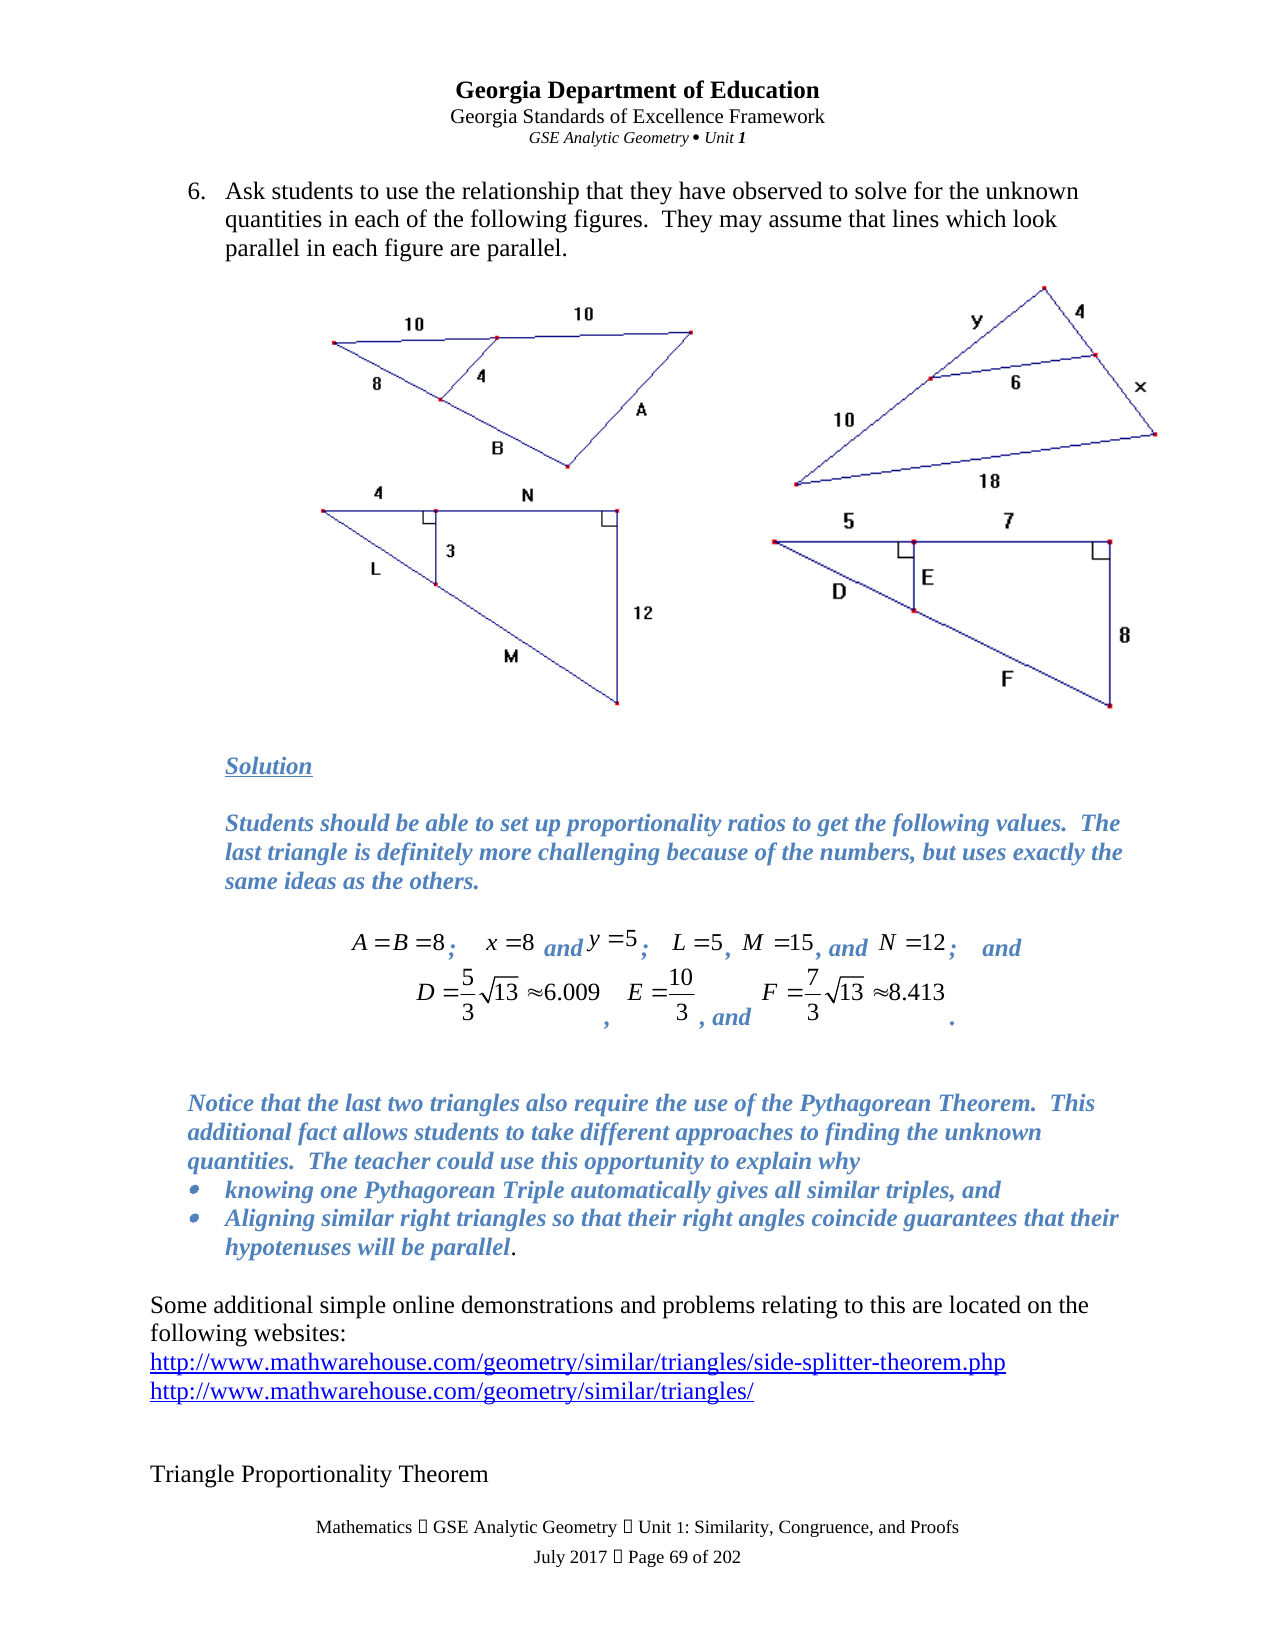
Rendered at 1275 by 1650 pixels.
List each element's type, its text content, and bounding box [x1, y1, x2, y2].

picture [741, 272, 1174, 729]
text Triangle Proportionality Theorem [150, 1459, 1125, 1487]
text Solution [225, 751, 1125, 779]
text Students should be able to set up proportionality ratios to get the following values. The last triangle is definitely more challenging because of the numbers, but uses exactly the same ideas as the others. [225, 808, 1125, 894]
text ; and; , , and ; and [243, 923, 1125, 962]
list knowing one Pythagorean Triple automatically gives all similar triples, and [187, 1175, 1125, 1203]
text Notice that the last two triangles also require the use of the Pythagorean Theorem. This additional fact allows students to take different approaches to finding the unknown quantities. The teacher could use this opportunity to explain why [187, 1088, 1125, 1175]
picture [292, 297, 702, 718]
text http://www.mathwarehouse.com/geometry/similar/triangles/side-splitter-theorem.php [150, 1347, 1125, 1376]
text http://www.mathwarehouse.com/geometry/similar/triangles/ [150, 1376, 1125, 1405]
text Some additional simple online demonstrations and problems relating to this are located on the following websites: [150, 1290, 1125, 1347]
text , , and . [243, 962, 1125, 1031]
list Aligning similar right triangles so that their right angles coincide guarantees that their hypotenuses will be parallel. [187, 1203, 1125, 1261]
list Ask students to use the relationship that they have observed to solve for the unknown quantities in each of the following figures. They may assume that lines which look parallel in each figure are parallel. [187, 176, 1080, 262]
